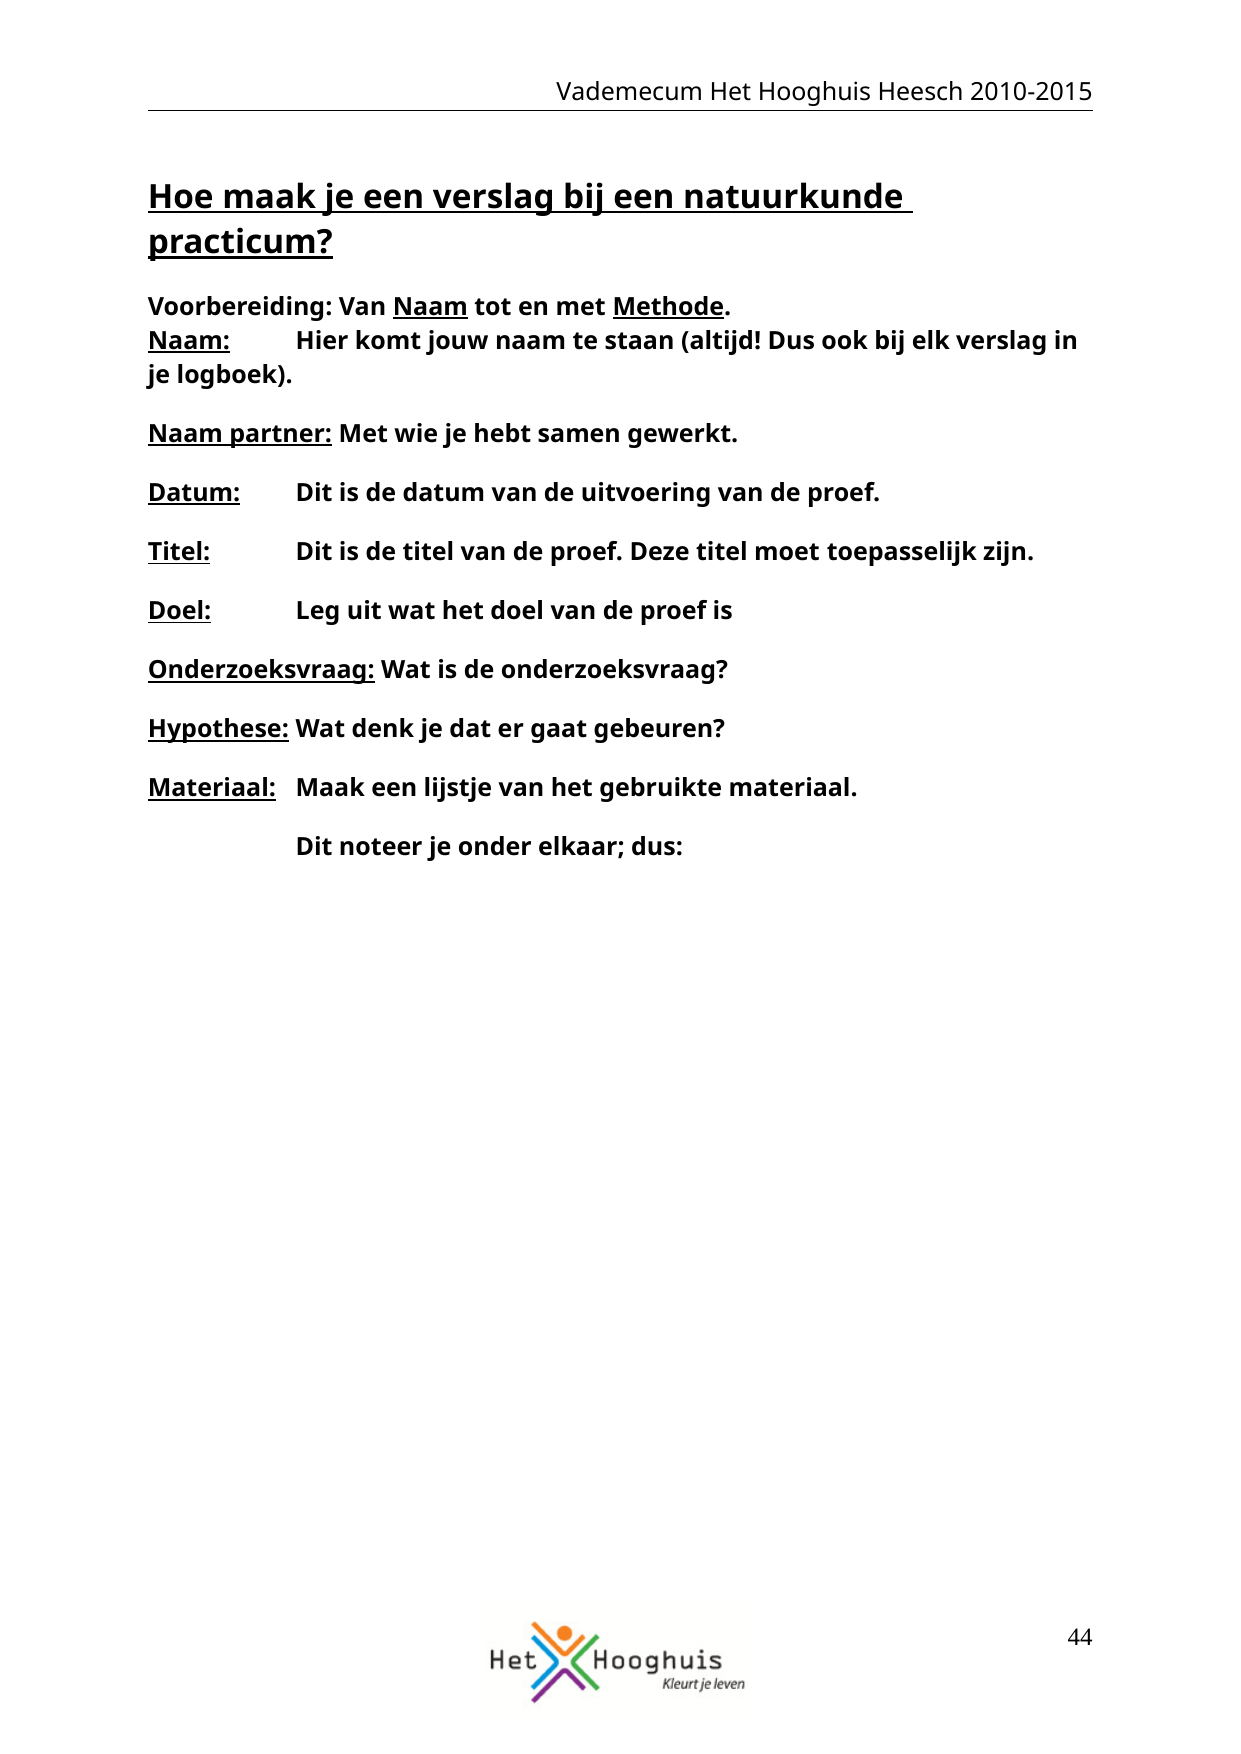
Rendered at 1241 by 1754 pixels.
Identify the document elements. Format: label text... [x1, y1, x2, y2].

subtitle Doel: Leg uit wat het doel van de proef is [148, 593, 1093, 627]
subtitle Datum: Dit is de datum van de uitvoering van de proef. [148, 475, 1093, 509]
subtitle Hypothese: Wat denk je dat er gaat gebeuren? [148, 711, 1093, 745]
subtitle Onderzoeksvraag: Wat is de onderzoeksvraag? [148, 652, 1093, 686]
subtitle Dit noteer je onder elkaar; dus: [148, 829, 1093, 863]
subtitle Materiaal: Maak een lijstje van het gebruikte materiaal. [148, 770, 1093, 804]
subtitle Titel: Dit is de titel van de proef. Deze titel moet toepasselijk zijn. [148, 534, 1093, 568]
subtitle Voorbereiding: Van Naam tot en met Methode. Naam: Hier komt jouw naam te staan (altijd! Dus ook bij elk verslag in je logboek). [148, 288, 1093, 391]
subtitle Hoe maak je een verslag bij een natuurkunde practicum? [148, 173, 1093, 263]
picture [485, 1602, 748, 1718]
subtitle Naam partner: Met wie je hebt samen gewerkt. [148, 416, 1093, 450]
